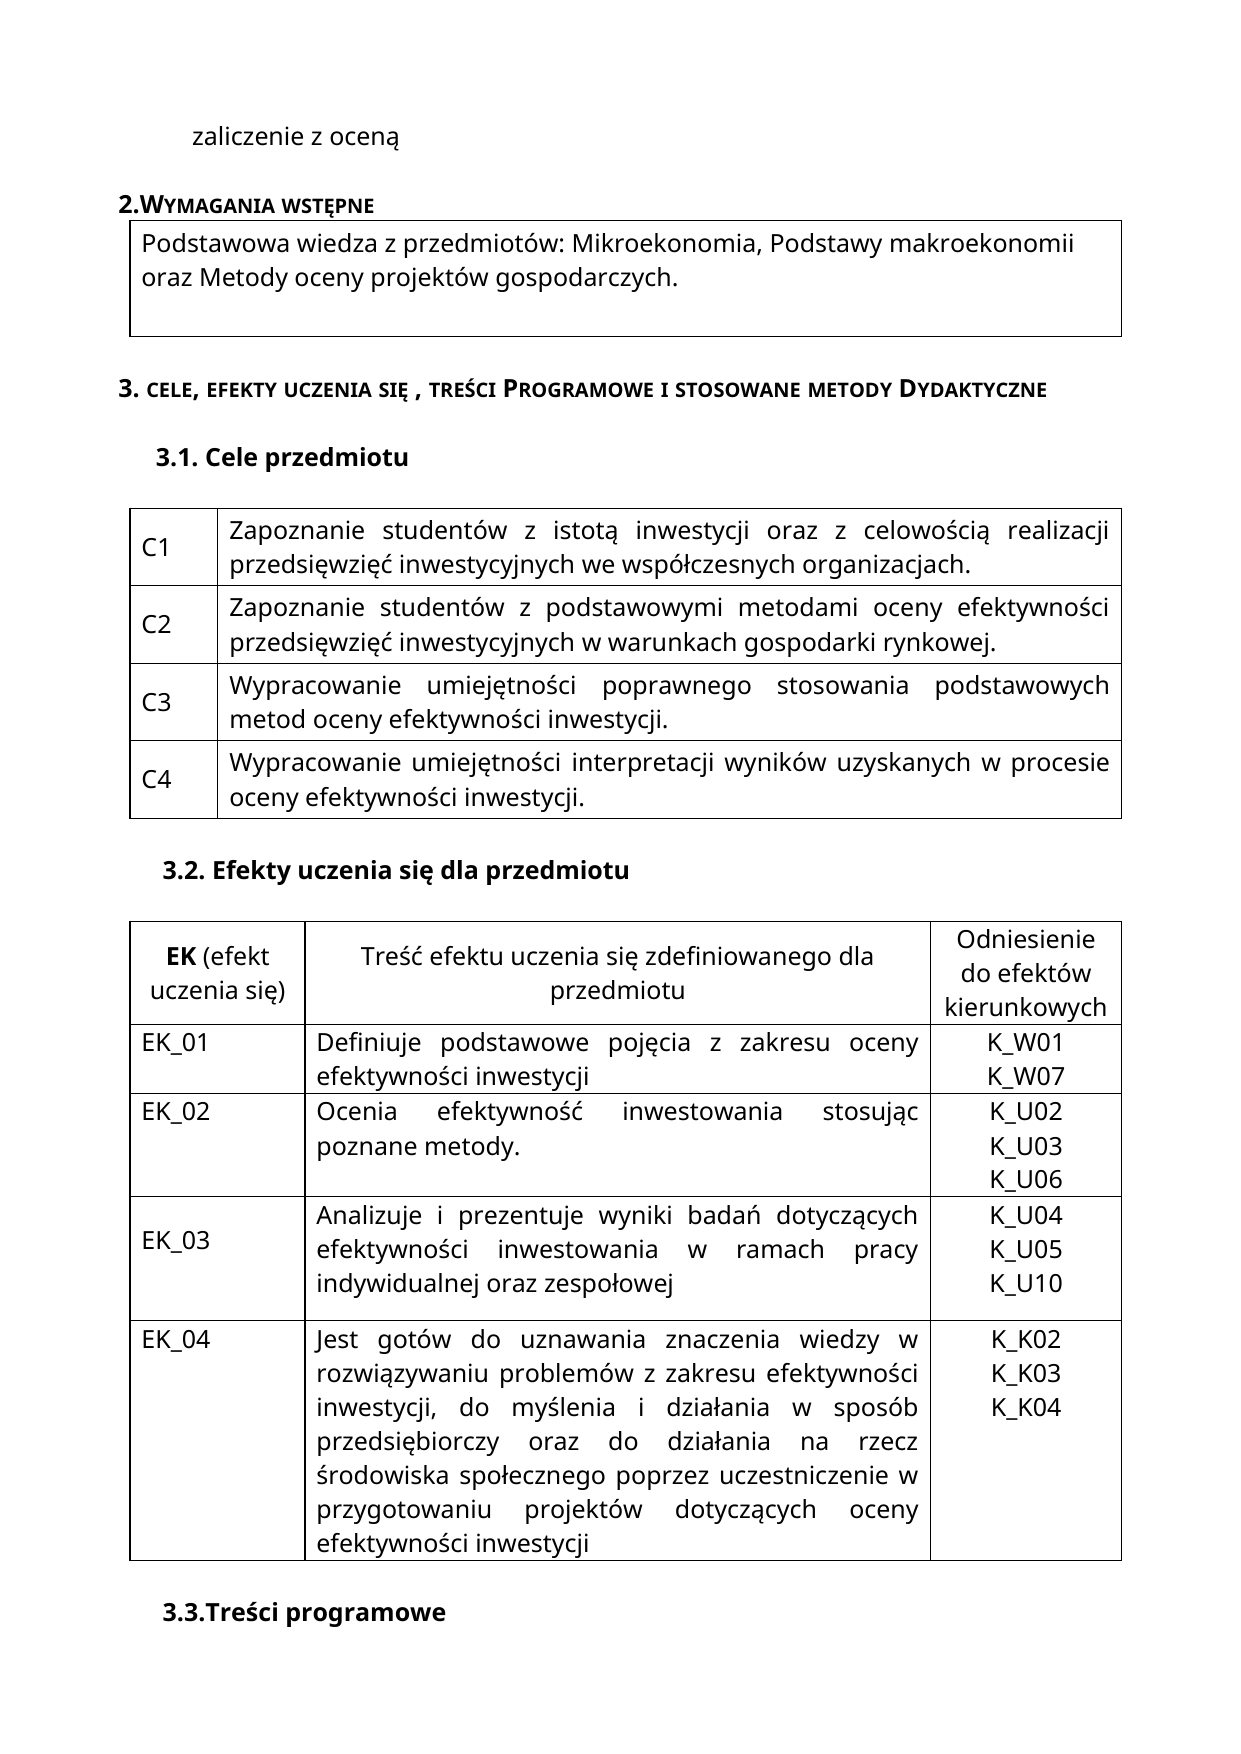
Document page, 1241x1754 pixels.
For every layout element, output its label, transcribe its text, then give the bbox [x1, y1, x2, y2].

table_cell Wypracowanie umiejętności poprawnego stosowania podstawowych metod oceny efektywności inwestycji. [218, 664, 1121, 740]
table_cell EK_04 [131, 1321, 304, 1560]
table_cell C2 [131, 586, 217, 662]
table_cell Definiuje podstawowe pojęcia z zakresu oceny efektywności inwestycji [306, 1025, 930, 1093]
table_cell C3 [131, 664, 217, 740]
table_cell EK_02 [131, 1094, 304, 1196]
table_cell Wypracowanie umiejętności interpretacji wyników uzyskanych w procesie oceny efektywności inwestycji. [218, 741, 1121, 817]
table_cell Jest gotów do uznawania znaczenia wiedzy w rozwiązywaniu problemów z zakresu efektywności inwestycji, do myślenia i działania w sposób przedsiębiorczy oraz do działania na rzecz środowiska społecznego poprzez uczestniczenie w przygotowaniu projektów dotyczących oceny efektywności inwestycji [306, 1321, 930, 1560]
text 2.Wymagania wstępne [118, 186, 1122, 220]
table_header Treść efektu uczenia się zdefiniowanego dla przedmiotu [306, 922, 930, 1024]
table_header C1 [131, 509, 217, 585]
table_cell C4 [131, 741, 217, 817]
table_header EK (efekt uczenia się) [131, 922, 304, 1024]
table_cell Analizuje i prezentuje wyniki badań dotyczących efektywności inwestowania w ramach pracy indywidualnej oraz zespołowej [306, 1197, 930, 1320]
table_header Odniesienie do efektów kierunkowych [931, 922, 1121, 1024]
text 3. cele, efekty uczenia się , treści Programowe i stosowane metody Dydaktyczne [118, 371, 1122, 405]
table_header Zapoznanie studentów z istotą inwestycji oraz z celowością realizacji przedsięwzięć inwestycyjnych we współczesnych organizacjach. [218, 509, 1121, 585]
table_cell Zapoznanie studentów z podstawowymi metodami oceny efektywności przedsięwzięć inwestycyjnych w warunkach gospodarki rynkowej. [218, 586, 1121, 662]
list 3.3.Treści programowe [162, 1595, 1122, 1629]
table_cell K_U04 K_U05 K_U10 [931, 1197, 1121, 1320]
text zaliczenie z oceną [118, 118, 1122, 152]
table_cell K_K02 K_K03 K_K04 [931, 1321, 1121, 1560]
text 3.1. Cele przedmiotu [156, 439, 1122, 473]
table_cell K_U02 K_U03 K_U06 [931, 1094, 1121, 1196]
table_cell EK_01 [131, 1025, 304, 1093]
text 3.2. Efekty uczenia się dla przedmiotu [162, 852, 1122, 887]
table_cell Ocenia efektywność inwestowania stosując poznane metody. [306, 1094, 930, 1196]
table_header Podstawowa wiedza z przedmiotów: Mikroekonomia, Podstawy makroekonomii oraz Metody oceny projektów gospodarczych. [131, 221, 1121, 336]
table_cell K_W01 K_W07 [931, 1025, 1121, 1093]
table_cell EK_03 [131, 1197, 304, 1320]
